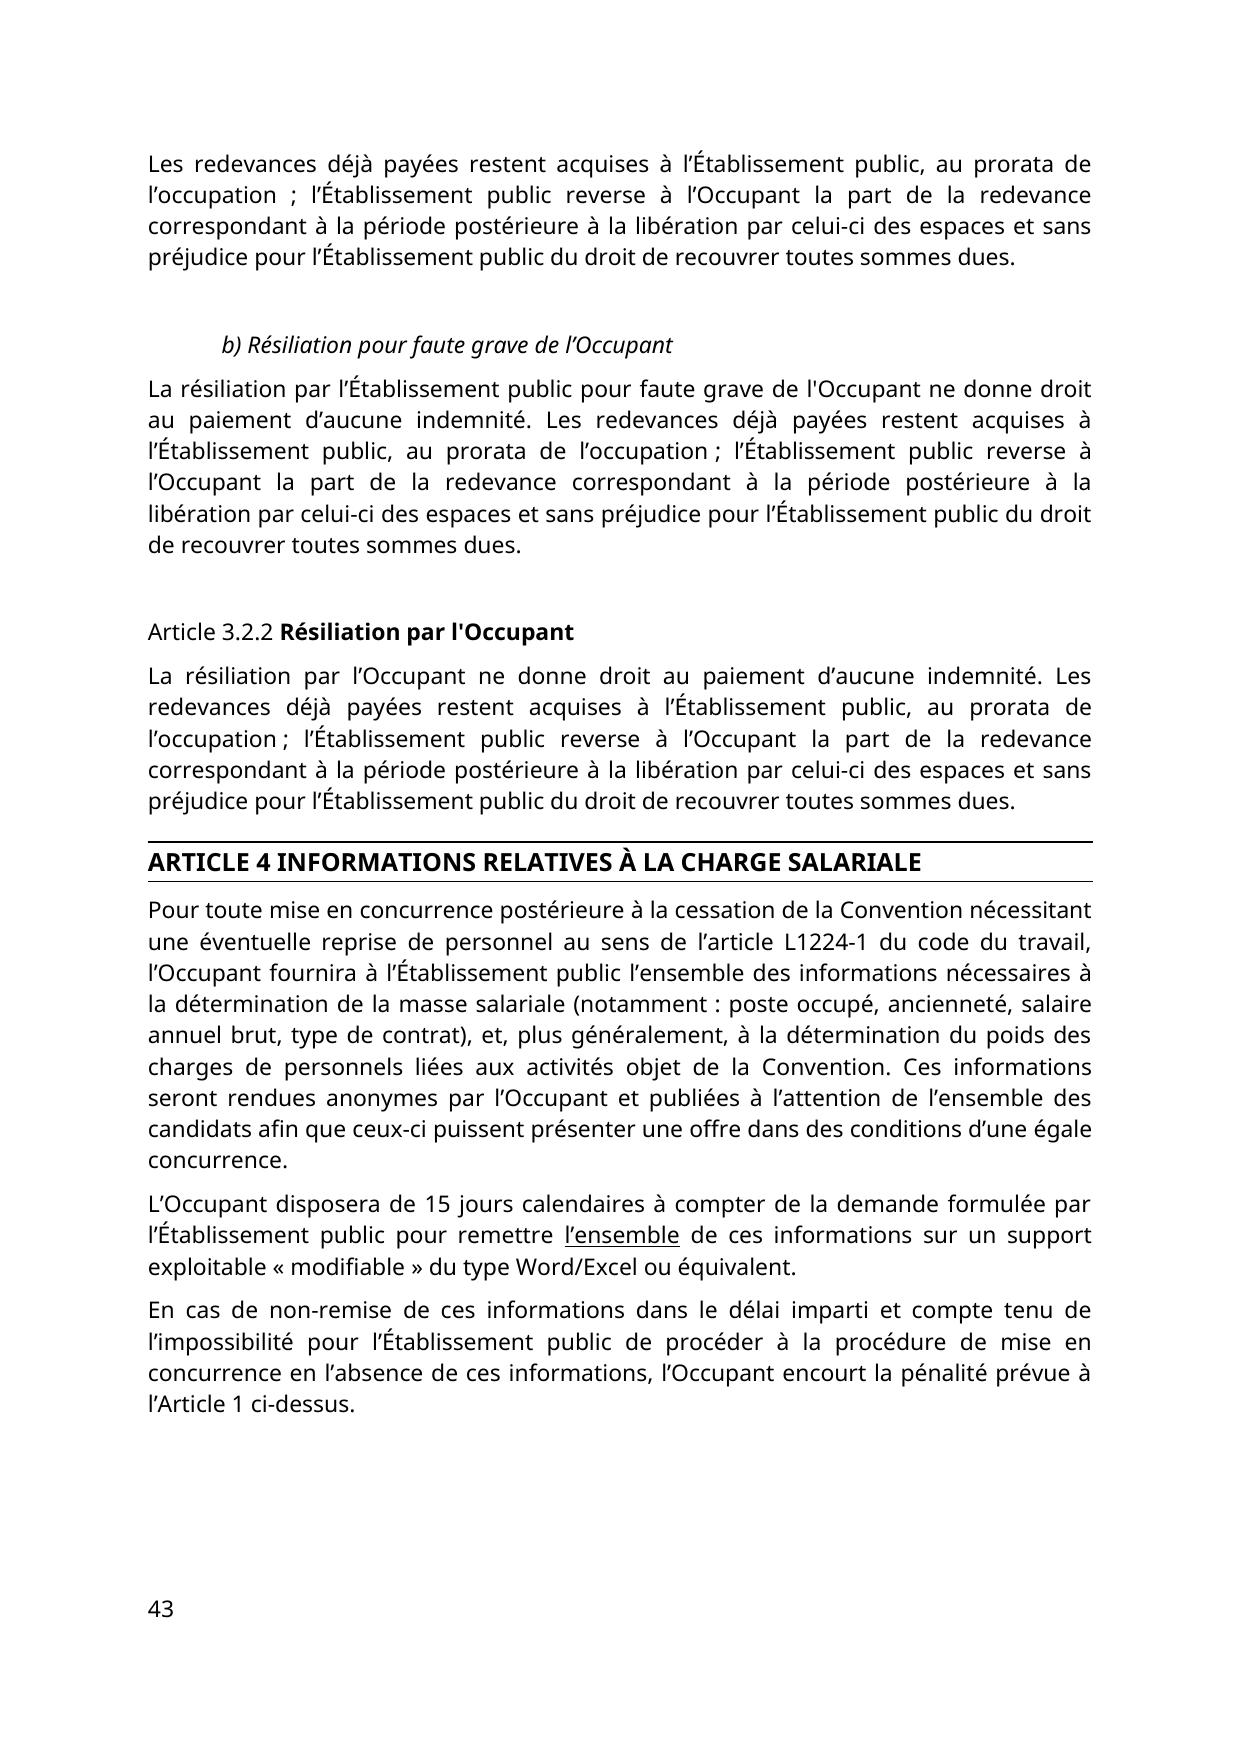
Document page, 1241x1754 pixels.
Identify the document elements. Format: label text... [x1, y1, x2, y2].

subtitle Informations relatives à la charge salariale [148, 843, 1093, 881]
text Pour toute mise en concurrence postérieure à la cessation de la Convention nécessitant une éventuelle reprise de personnel au sens de l’article L1224-1 du code du travail, l’Occupant fournira à l’Établissement public l’ensemble des informations nécessaires à la détermination de la masse salariale (notamment : poste occupé, ancienneté, salaire annuel brut, type de contrat), et, plus généralement, à la détermination du poids des charges de personnels liées aux activités objet de la Convention. Ces informations seront rendues anonymes par l’Occupant et publiées à l’attention de l’ensemble des candidats afin que ceux-ci puissent présenter une offre dans des conditions d’une égale concurrence. [148, 894, 1093, 1175]
text En cas de non-remise de ces informations dans le délai imparti et compte tenu de l’impossibilité pour l’Établissement public de procéder à la procédure de mise en concurrence en l’absence de ces informations, l’Occupant encourt la pénalité prévue à l’Article 18 ci-dessus. [148, 1294, 1093, 1419]
text L’Occupant disposera de 15 jours calendaires à compter de la demande formulée par l’Établissement public pour remettre l’ensemble de ces informations sur un support exploitable « modifiable » du type Word/Excel ou équivalent. [148, 1188, 1093, 1282]
subtitle Résiliation par l'Occupant [148, 616, 1093, 648]
text La résiliation par l’Établissement public pour faute grave de l'Occupant ne donne droit au paiement d’aucune indemnité. Les redevances déjà payées restent acquises à l’Établissement public, au prorata de l’occupation ; l’Établissement public reverse à l’Occupant la part de la redevance correspondant à la période postérieure à la libération par celui-ci des espaces et sans préjudice pour l’Établissement public du droit de recouvrer toutes sommes dues. [148, 373, 1093, 560]
text La résiliation par l’Occupant ne donne droit au paiement d’aucune indemnité. Les redevances déjà payées restent acquises à l’Établissement public, au prorata de l’occupation ; l’Établissement public reverse à l’Occupant la part de la redevance correspondant à la période postérieure à la libération par celui-ci des espaces et sans préjudice pour l’Établissement public du droit de recouvrer toutes sommes dues. [148, 660, 1093, 816]
text Les redevances déjà payées restent acquises à l’Établissement public, au prorata de l’occupation ; l’Établissement public reverse à l’Occupant la part de la redevance correspondant à la période postérieure à la libération par celui-ci des espaces et sans préjudice pour l’Établissement public du droit de recouvrer toutes sommes dues. [148, 148, 1093, 273]
subtitle b) Résiliation pour faute grave de l’Occupant [148, 329, 1093, 360]
